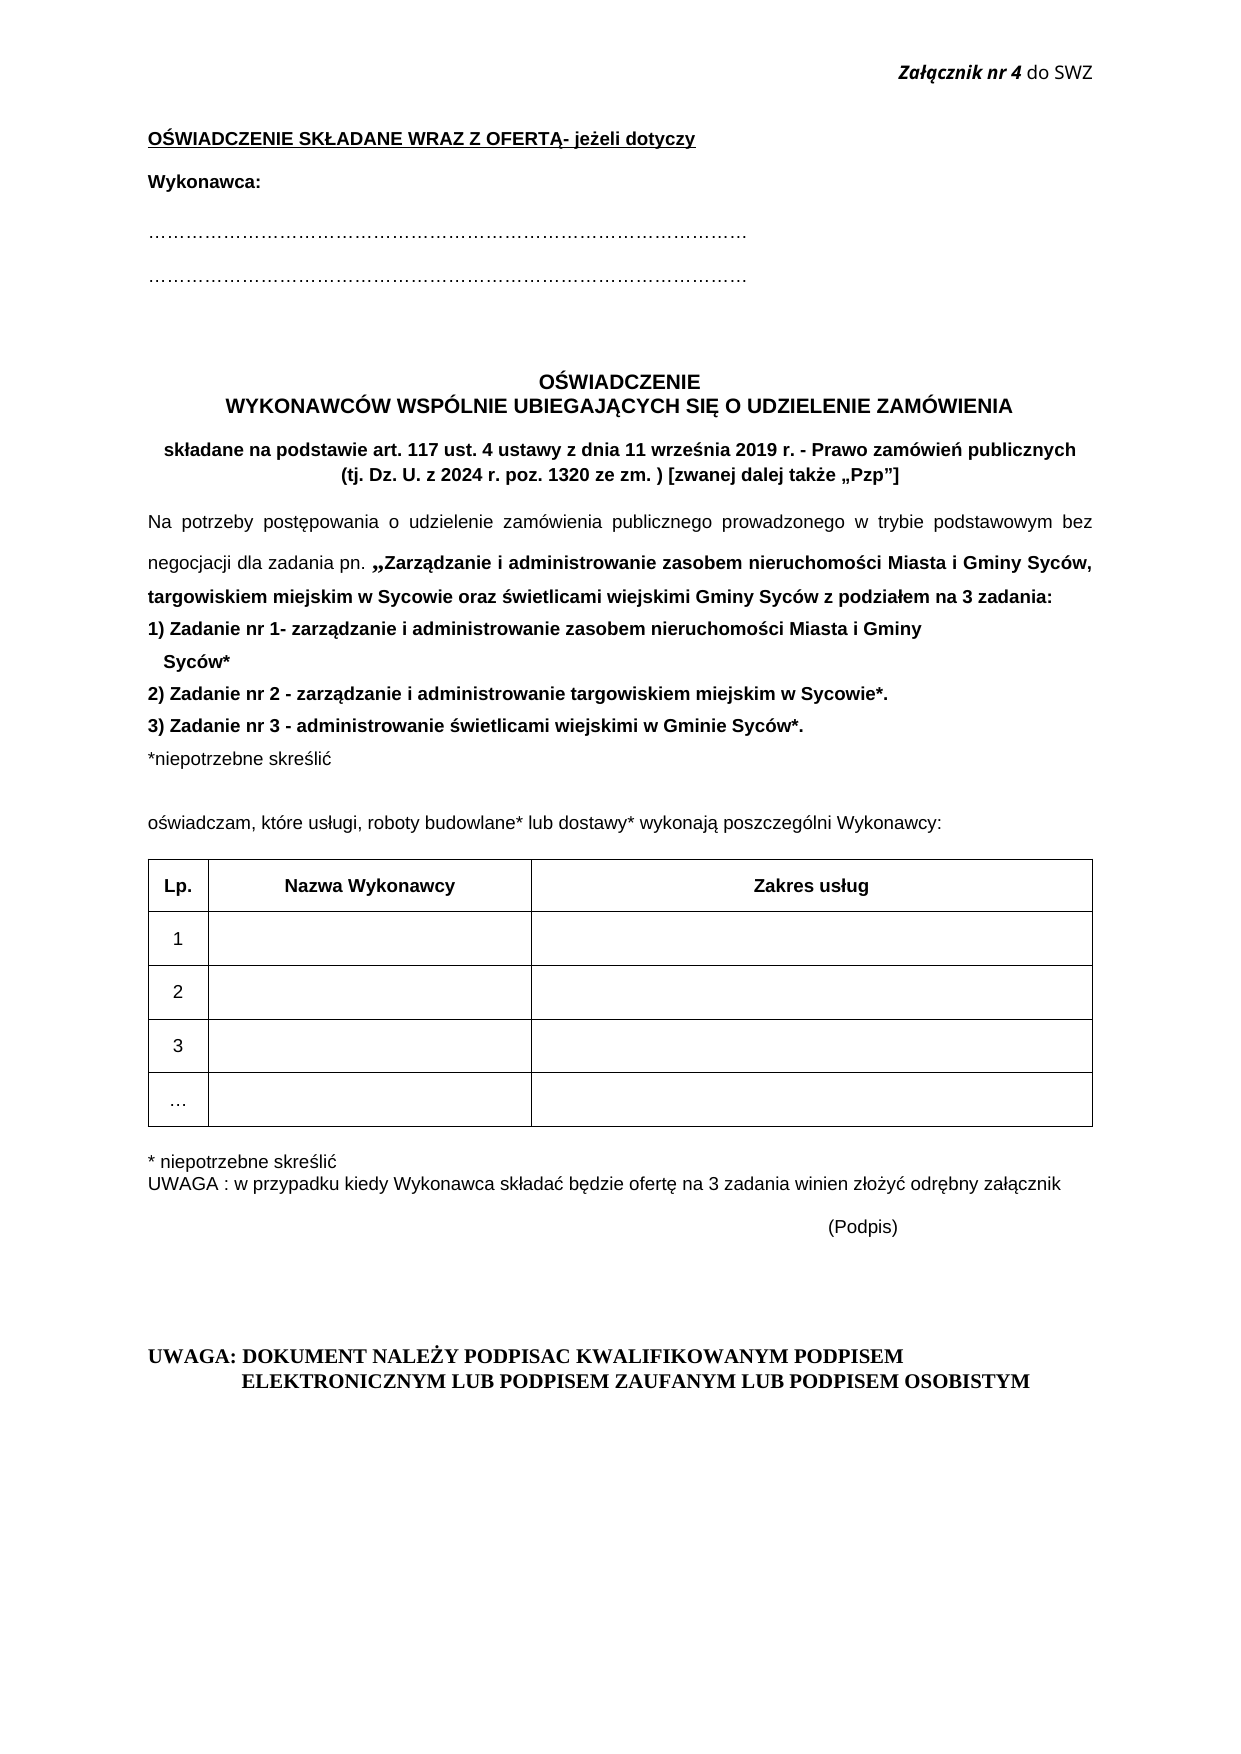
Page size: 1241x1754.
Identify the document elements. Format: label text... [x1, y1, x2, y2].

table_cell 2 [149, 966, 208, 1018]
text …………………………………………………………………………………… [148, 264, 1093, 286]
table_cell [209, 966, 531, 1018]
text *niepotrzebne skreślić [148, 747, 1093, 769]
text Syców* [148, 650, 1093, 672]
table_header Zakres usług [532, 860, 1092, 911]
text UWAGA: DOKUMENT NALEŻY PODPISAC KWALIFIKOWANYM PODPISEM ELEKTRONICZNYM LUB PODPISEM ZAUFANYM LUB PODPISEM OSOBISTYM [148, 1344, 1093, 1393]
table_cell [532, 912, 1092, 965]
text WYKONAWCÓW WSPÓLNIE UBIEGAJĄCYCH SIĘ O UDZIELENIE ZAMÓWIENIA [148, 394, 1091, 418]
table_header Lp. [149, 860, 208, 911]
table_cell [532, 1073, 1092, 1126]
text (Podpis) [148, 1216, 1091, 1237]
text * niepotrzebne skreślić [148, 1151, 1091, 1172]
text OŚWIADCZENIE [148, 370, 1091, 394]
text Załącznik nr 4 do SWZ [148, 59, 1093, 85]
table_cell … [149, 1073, 208, 1126]
text Na potrzeby postępowania o udzielenie zamówienia publicznego prowadzonego w trybie podstawowym bez negocjacji dla zadania pn. „Zarządzanie i administrowanie zasobem nieruchomości Miasta i Gminy Syców, targowiskiem miejskim w Sycowie oraz świetlicami wiejskimi Gminy Syców z podziałem na 3 zadania: [148, 510, 1093, 607]
table_cell [209, 912, 531, 965]
table_cell [532, 966, 1092, 1018]
text …………………………………………………………………………………… [148, 221, 1093, 243]
table_cell [209, 1073, 531, 1126]
text 3) Zadanie nr 3 - administrowanie świetlicami wiejskimi w Gminie Syców*. [148, 715, 1093, 737]
text 2) Zadanie nr 2 - zarządzanie i administrowanie targowiskiem miejskim w Sycowie*. [148, 683, 1093, 704]
table_cell 3 [149, 1020, 208, 1072]
table_cell [209, 1020, 531, 1072]
text UWAGA : w przypadku kiedy Wykonawca składać będzie ofertę na 3 zadania winien złożyć odrębny załącznik [148, 1172, 1091, 1194]
table_cell [532, 1020, 1092, 1072]
text 1) Zadanie nr 1- zarządzanie i administrowanie zasobem nieruchomości Miasta i Gminy [148, 618, 1093, 640]
list oświadczam, które usługi, roboty budowlane* lub dostawy* wykonają poszczególni Wykonawcy: [148, 812, 1091, 833]
table_cell 1 [149, 912, 208, 965]
text OŚWIADCZENIE SKŁADANE WRAZ Z OFERTĄ- jeżeli dotyczy [148, 128, 1093, 149]
text Wykonawca: [148, 171, 1093, 192]
text składane na podstawie art. 117 ust. 4 ustawy z dnia 11 września 2019 r. - Prawo zamówień publicznych (tj. Dz. U. z 2024 r. poz. 1320 ze zm. ) [zwanej dalej także „Pzp”] [148, 439, 1093, 486]
table_header Nazwa Wykonawcy [209, 860, 531, 911]
